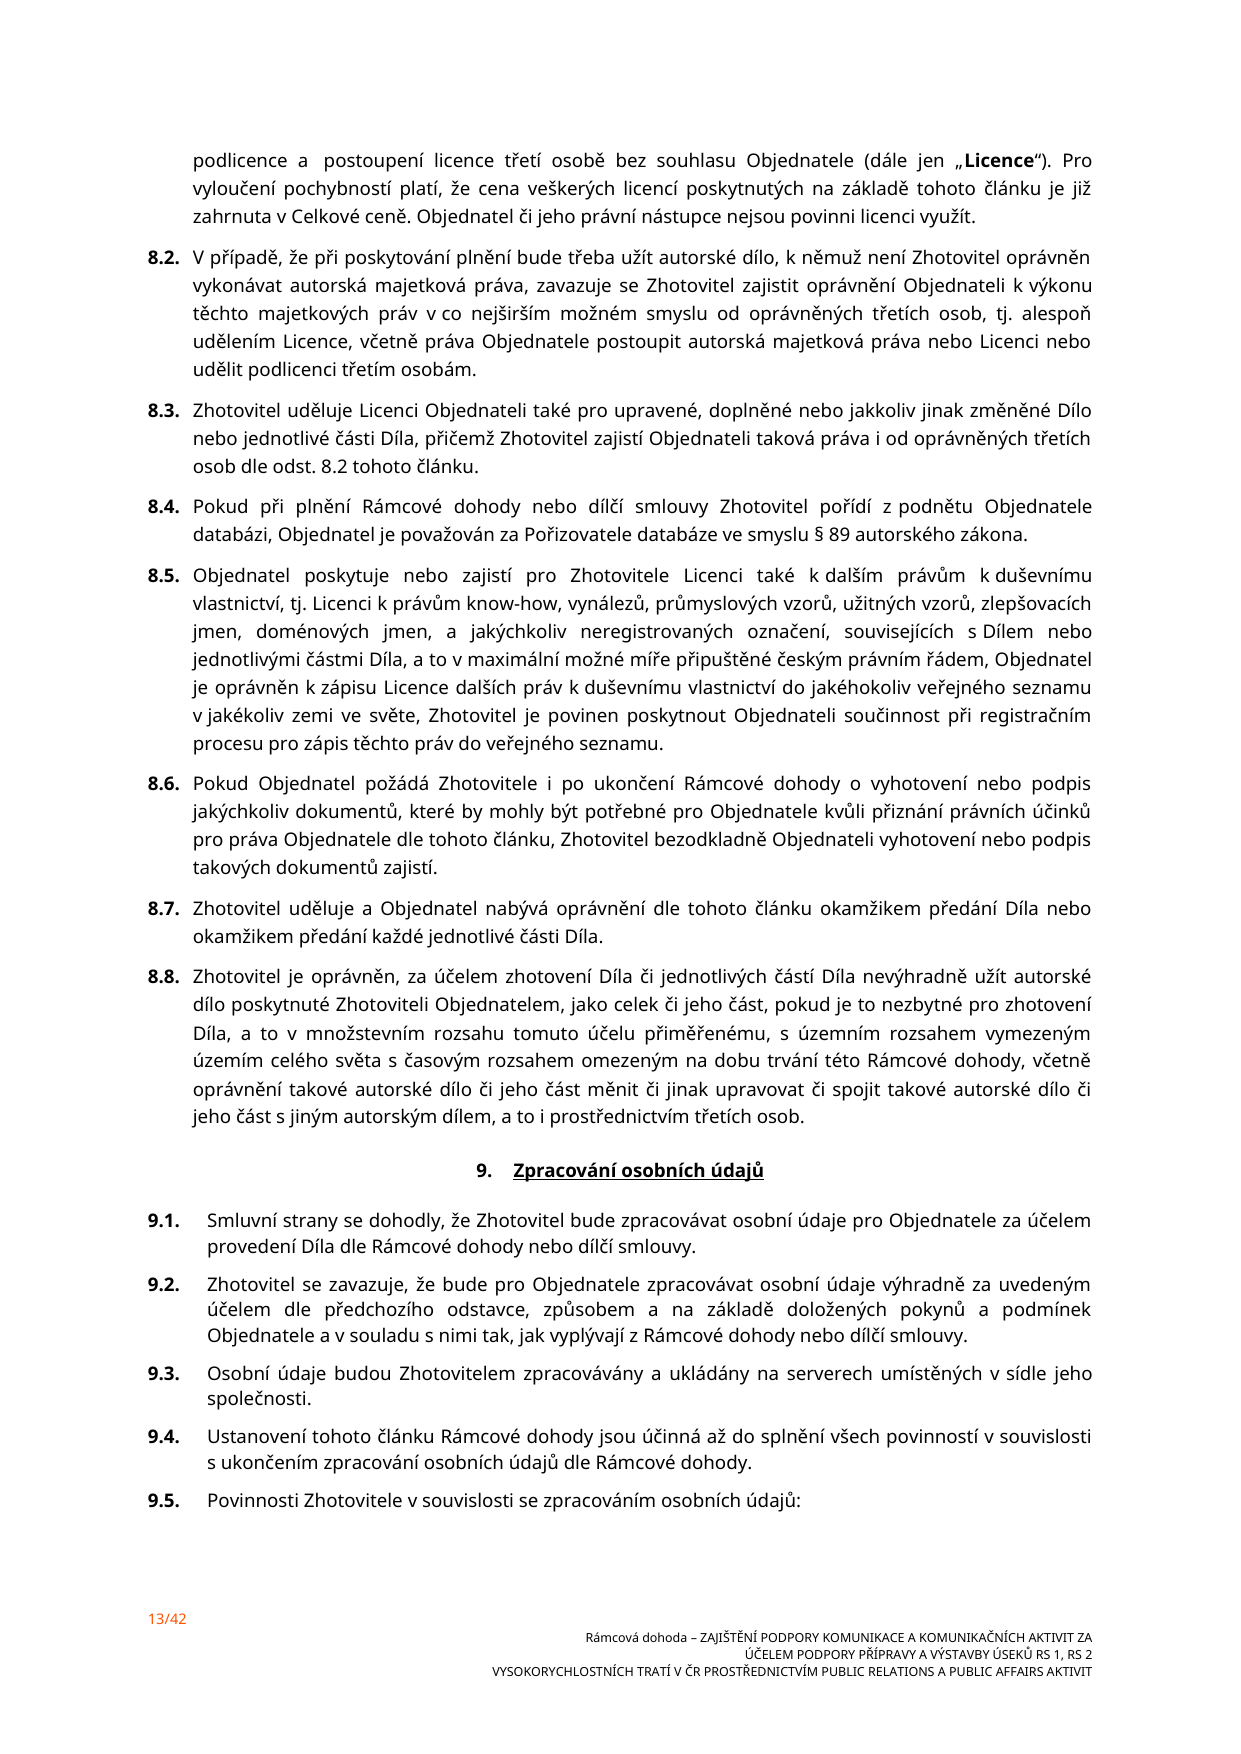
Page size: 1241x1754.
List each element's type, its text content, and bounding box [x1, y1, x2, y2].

list Zhotovitel uděluje a Objednatel nabývá oprávnění dle tohoto článku okamžikem předání Díla nebo okamžikem předání každé jednotlivé části Díla. [148, 895, 1092, 949]
list Zhotovitel se zavazuje, že bude pro Objednatele zpracovávat osobní údaje výhradně za uvedeným účelem dle předchozího odstavce, způsobem a na základě doložených pokynů a podmínek Objednatele a v souladu s nimi tak, jak vyplývají z Rámcové dohody nebo dílčí smlouvy. [148, 1271, 1092, 1348]
list Zhotovitel je oprávněn, za účelem zhotovení Díla či jednotlivých částí Díla nevýhradně užít autorské dílo poskytnuté Zhotoviteli Objednatelem, jako celek či jeho část, pokud je to nezbytné pro zhotovení Díla, a to v množstevním rozsahu tomuto účelu přiměřenému, s územním rozsahem vymezeným územím celého světa s časovým rozsahem omezeným na dobu trvání této Rámcové dohody, včetně oprávnění takové autorské dílo či jeho část měnit či jinak upravovat či spojit takové autorské dílo či jeho část s jiným autorským dílem, a to i prostřednictvím třetích osob. [148, 964, 1092, 1129]
list Smluvní strany se dohodly, že Zhotovitel bude zpracovávat osobní údaje pro Objednatele za účelem provedení Díla dle Rámcové dohody nebo dílčí smlouvy. [148, 1208, 1092, 1259]
list Zhotovitel uděluje Licenci Objednateli také pro upravené, doplněné nebo jakkoliv jinak změněné Dílo nebo jednotlivé části Díla, přičemž Zhotovitel zajistí Objednateli taková práva i od oprávněných třetích osob dle odst. 8.2 tohoto článku. [148, 397, 1092, 478]
list Ustanovení tohoto článku Rámcové dohody jsou účinná až do splnění všech povinností v souvislosti s ukončením zpracování osobních údajů dle Rámcové dohody. [148, 1424, 1092, 1475]
list Pokud Objednatel požádá Zhotovitele i po ukončení Rámcové dohody o vyhotovení nebo podpis jakýchkoliv dokumentů, které by mohly být potřebné pro Objednatele kvůli přiznání právních účinků pro práva Objednatele dle tohoto článku, Zhotovitel bezodkladně Objednateli vyhotovení nebo podpis takových dokumentů zajistí. [148, 771, 1092, 880]
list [148, 148, 1092, 229]
list Objednatel poskytuje nebo zajistí pro Zhotovitele Licenci také k dalším právům k duševnímu vlastnictví, tj. Licenci k právům know-how, vynálezů, průmyslových vzorů, užitných vzorů, zlepšovacích jmen, doménových jmen, a jakýchkoliv neregistrovaných označení, souvisejících s Dílem nebo jednotlivými částmi Díla, a to v maximální možné míře připuštěné českým právním řádem, Objednatel je oprávněn k zápisu Licence dalších práv k duševnímu vlastnictví do jakéhokoliv veřejného seznamu v jakékoliv zemi ve světe, Zhotovitel je povinen poskytnout Objednateli součinnost při registračním procesu pro zápis těchto práv do veřejného seznamu. [148, 562, 1092, 756]
list V případě, že při poskytování plnění bude třeba užít autorské dílo, k němuž není Zhotovitel oprávněn vykonávat autorská majetková práva, zavazuje se Zhotovitel zajistit oprávnění Objednateli k výkonu těchto majetkových práv v co nejširším možném smyslu od oprávněných třetích osob, tj. alespoň udělením Licence, včetně práva Objednatele postoupit autorská majetková práva nebo Licenci nebo udělit podlicenci třetím osobám. [148, 244, 1092, 382]
list Povinnosti Zhotovitele v souvislosti se zpracováním osobních údajů: [148, 1487, 1092, 1513]
subtitle Zpracování osobních údajů [148, 1157, 1092, 1182]
list Pokud při plnění Rámcové dohody nebo dílčí smlouvy Zhotovitel pořídí z podnětu Objednatele databázi, Objednatel je považován za Pořizovatele databáze ve smyslu § 89 autorského zákona. [148, 493, 1092, 547]
list Osobní údaje budou Zhotovitelem zpracovávány a ukládány na serverech umístěných v sídle jeho společnosti. [148, 1360, 1092, 1411]
